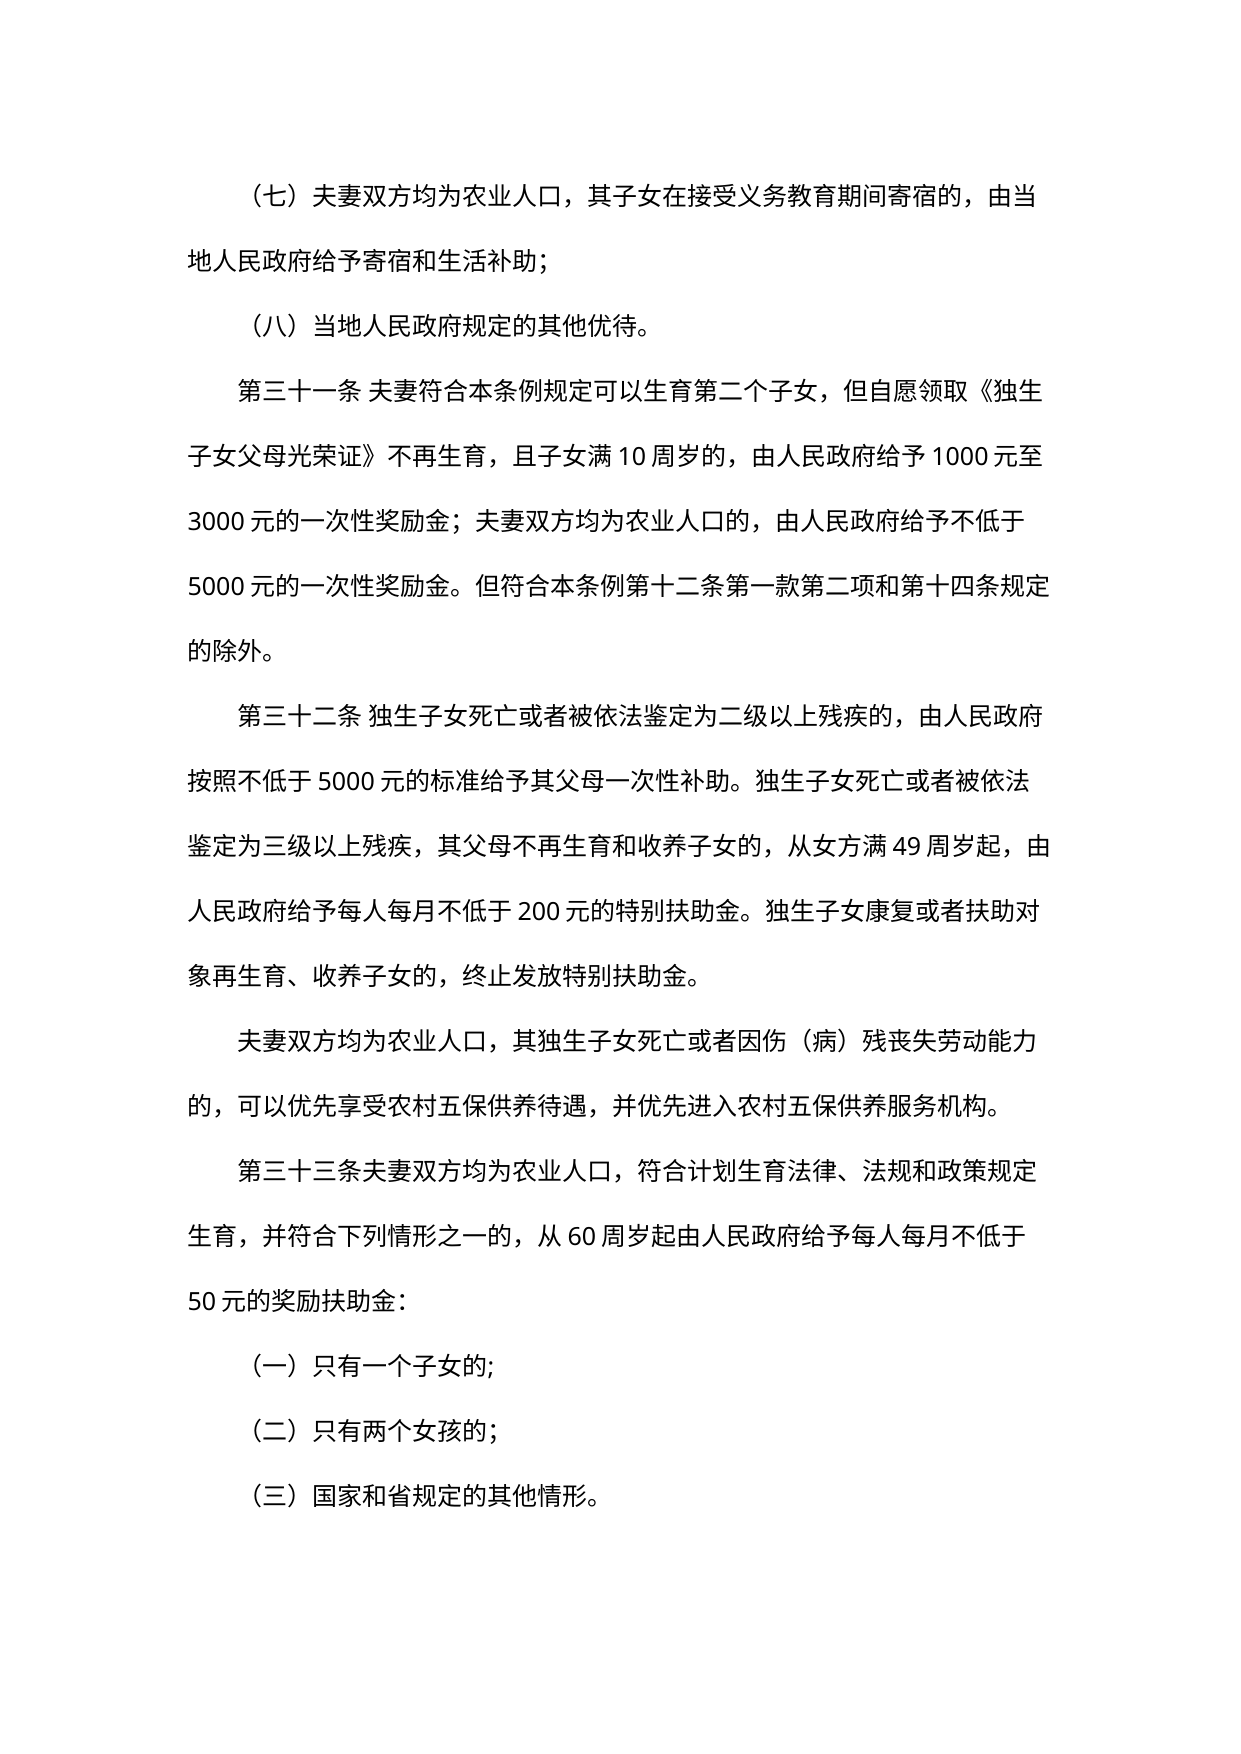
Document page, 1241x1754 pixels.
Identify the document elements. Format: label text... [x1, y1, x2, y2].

text 第三十一条 夫妻符合本条例规定可以生育第二个子女，但自愿领取《独生子女父母光荣证》不再生育，且子女满10周岁的，由人民政府给予1000元至3000元的一次性奖励金；夫妻双方均为农业人口的，由人民政府给予不低于5000元的一次性奖励金。但符合本条例第十二条第一款第二项和第十四条规定的除外。 [187, 357, 1053, 682]
text 夫妻双方均为农业人口，其独生子女死亡或者因伤（病）残丧失劳动能力的，可以优先享受农村五保供养待遇，并优先进入农村五保供养服务机构。 [187, 1007, 1053, 1137]
text 第三十三条夫妻双方均为农业人口，符合计划生育法律、法规和政策规定生育，并符合下列情形之一的，从60周岁起由人民政府给予每人每月不低于50元的奖励扶助金： [187, 1137, 1053, 1332]
text （一）只有一个子女的; [187, 1332, 1053, 1397]
text （三）国家和省规定的其他情形。 [187, 1462, 1053, 1527]
text 第三十二条 独生子女死亡或者被依法鉴定为二级以上残疾的，由人民政府按照不低于5000元的标准给予其父母一次性补助。独生子女死亡或者被依法鉴定为三级以上残疾，其父母不再生育和收养子女的，从女方满49周岁起，由人民政府给予每人每月不低于200元的特别扶助金。独生子女康复或者扶助对象再生育、收养子女的，终止发放特别扶助金。 [187, 682, 1053, 1007]
text （二）只有两个女孩的； [187, 1397, 1053, 1462]
text （八）当地人民政府规定的其他优待。 [187, 292, 1053, 357]
text （七）夫妻双方均为农业人口，其子女在接受义务教育期间寄宿的，由当地人民政府给予寄宿和生活补助； [187, 162, 1053, 292]
